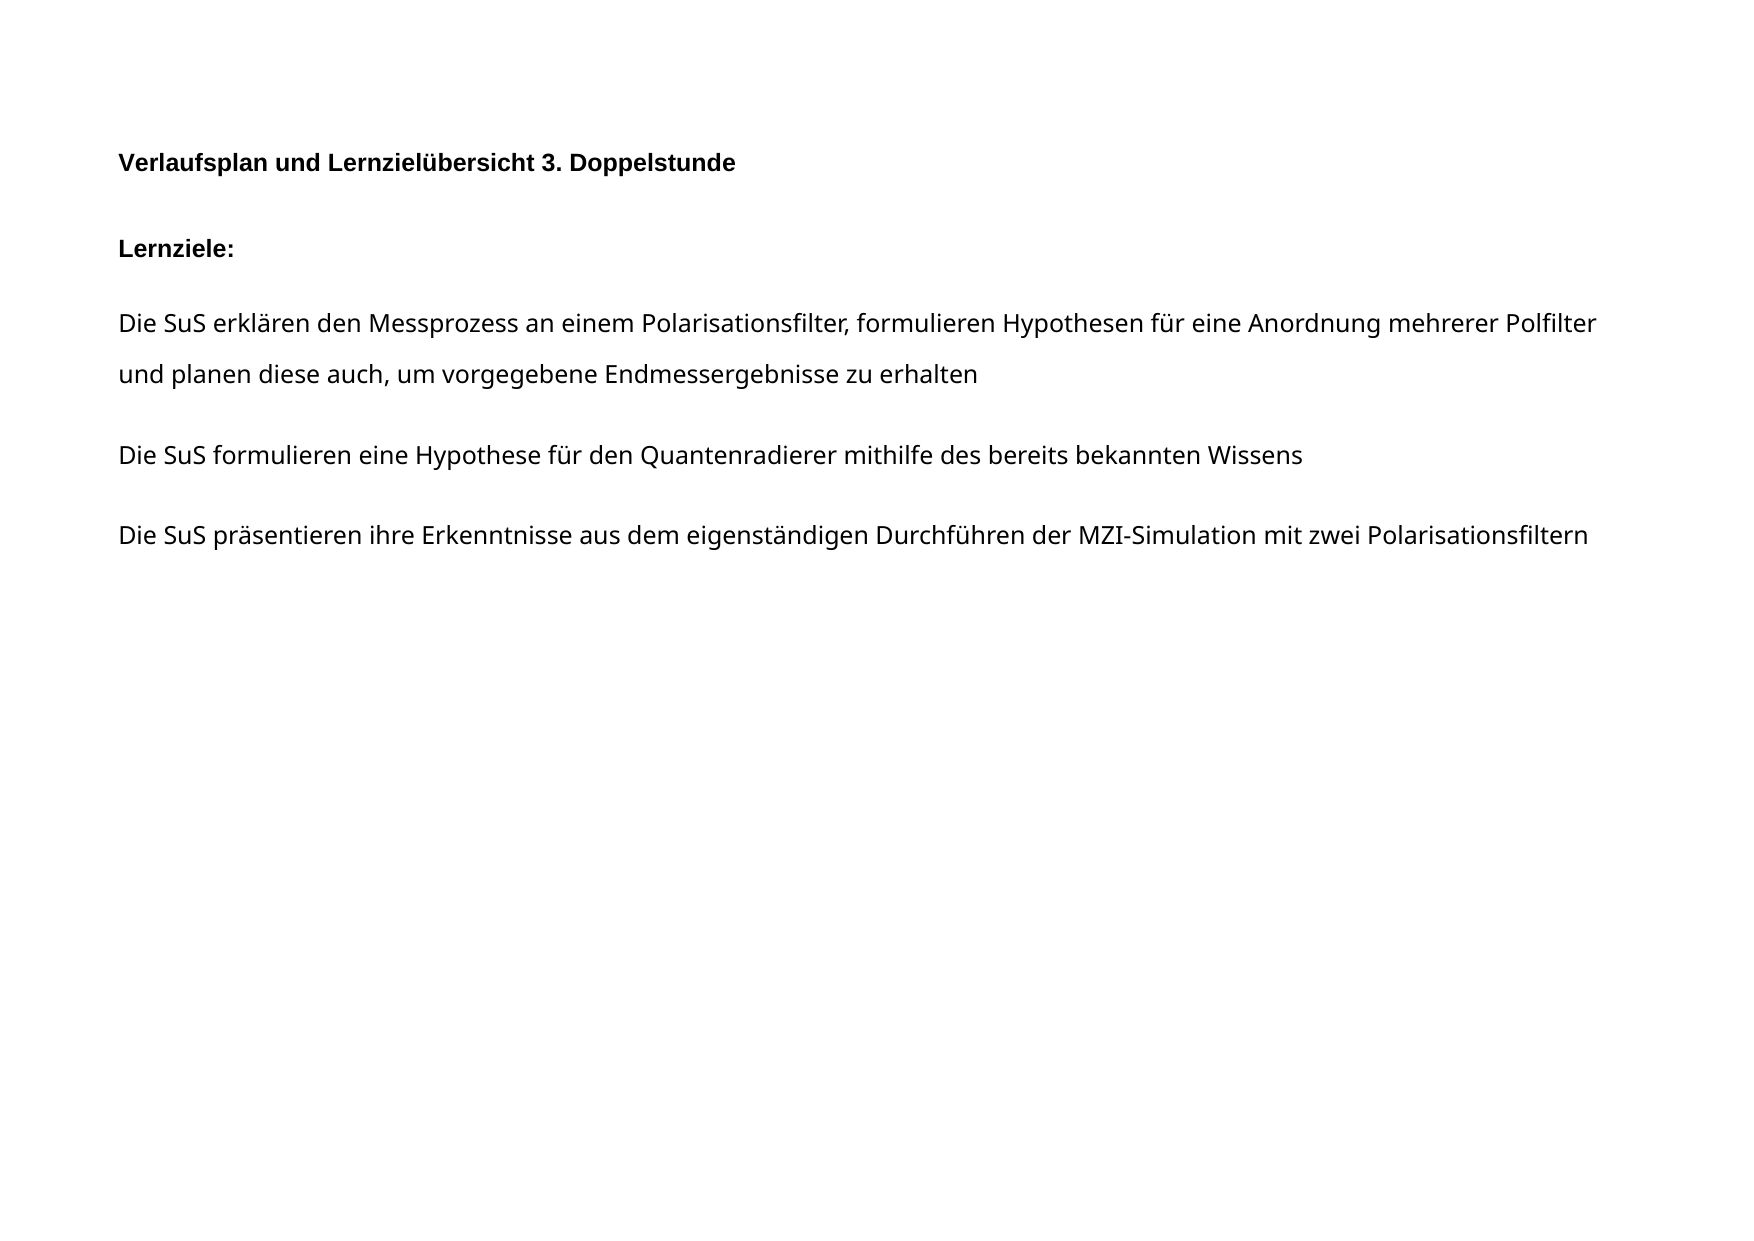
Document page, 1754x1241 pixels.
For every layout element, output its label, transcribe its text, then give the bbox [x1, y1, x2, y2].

text Verlaufsplan und Lernzielübersicht 3. Doppelstunde [118, 148, 1606, 176]
text Die SuS erklären den Messprozess an einem Polarisationsfilter, formulieren Hypothesen für eine Anordnung mehrerer Polfilter und planen diese auch, um vorgegebene Endmessergebnisse zu erhalten [118, 306, 1606, 391]
text Lernziele: [118, 234, 1606, 263]
text Die SuS formulieren eine Hypothese für den Quantenradierer mithilfe des bereits bekannten Wissens [118, 437, 1606, 471]
text Die SuS präsentieren ihre Erkenntnisse aus dem eigenständigen Durchführen der MZI-Simulation mit zwei Polarisationsfiltern [118, 518, 1606, 552]
